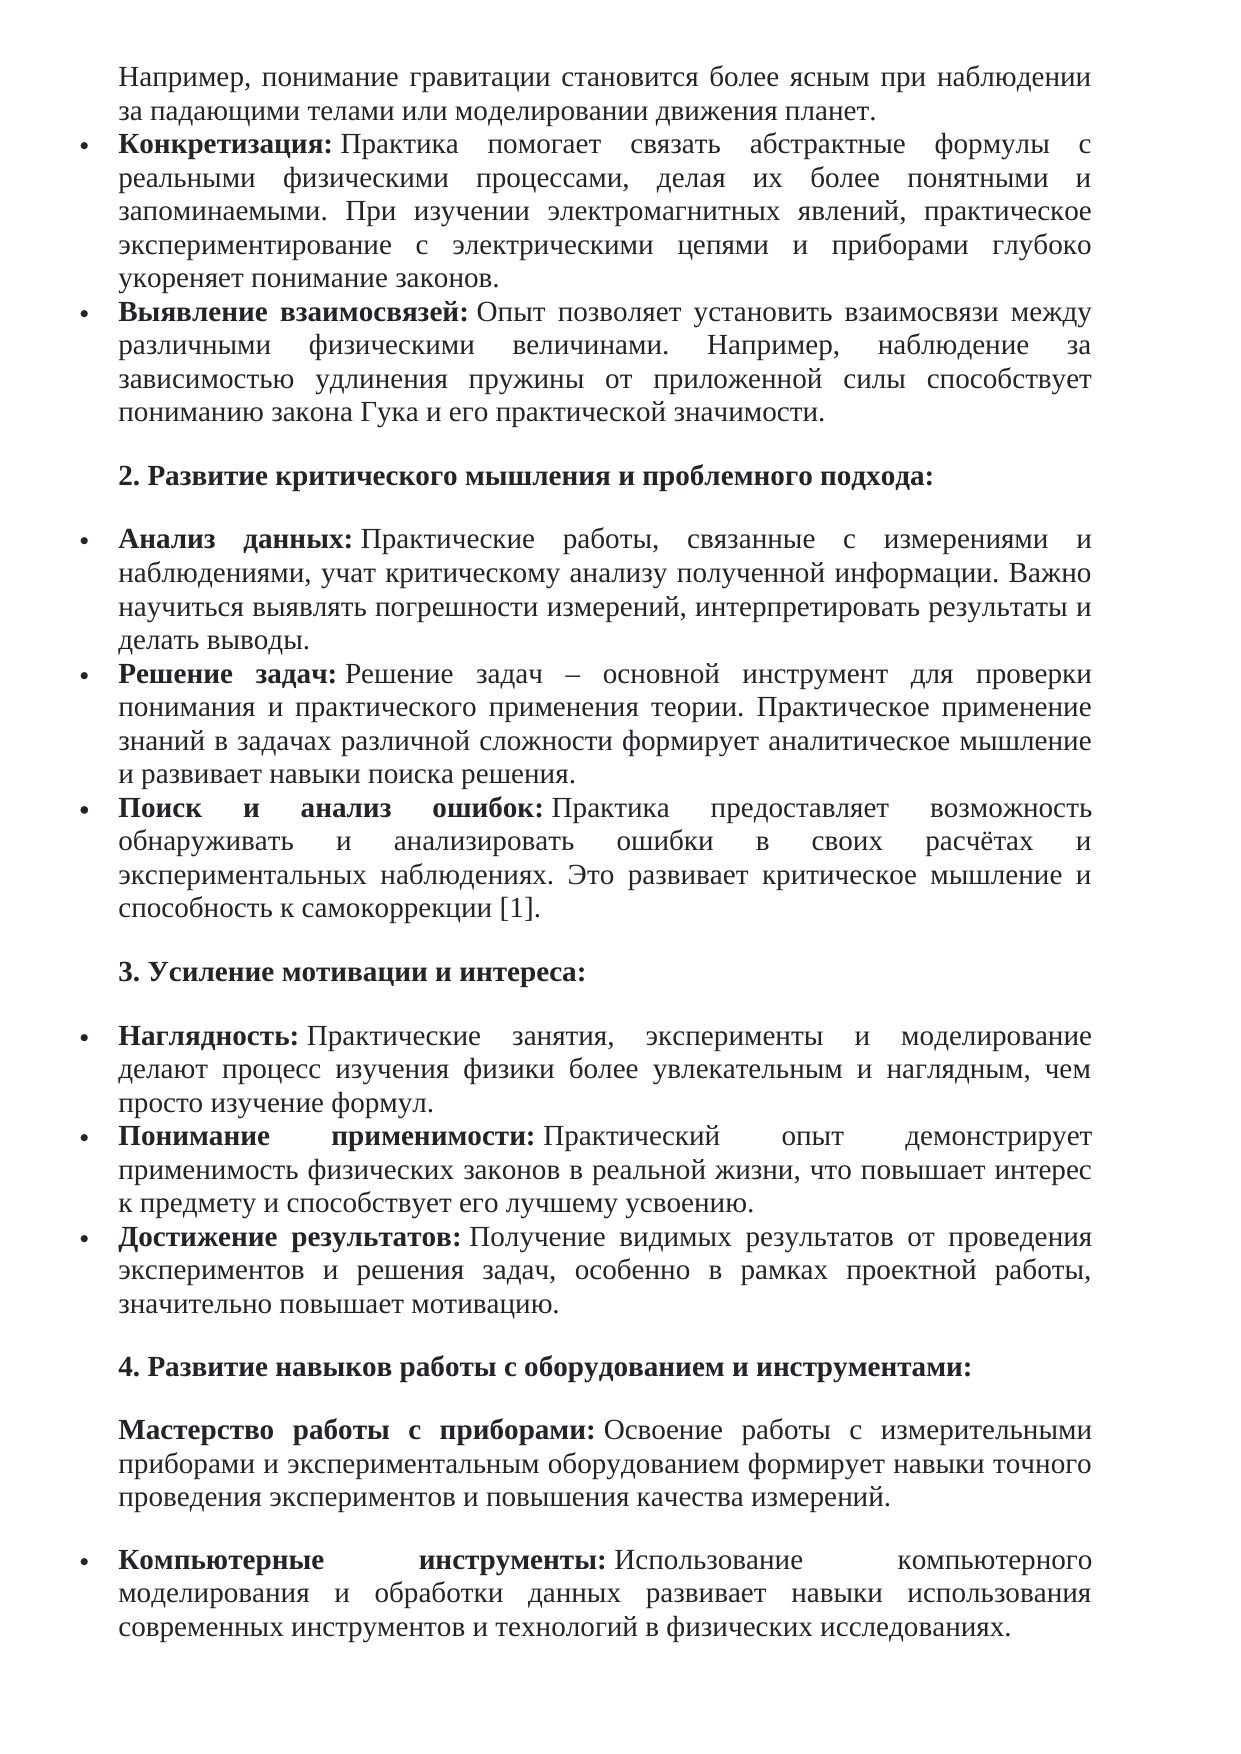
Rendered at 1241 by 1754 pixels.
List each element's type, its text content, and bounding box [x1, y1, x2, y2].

list Достижение результатов: Получение видимых результатов от проведения экспериментов и решения задач, особенно в рамках проектной работы, значительно повышает мотивацию. [81, 1219, 1092, 1319]
text 4. Развитие навыков работы с оборудованием и инструментами: [118, 1349, 1092, 1382]
list Анализ данных: Практические работы, связанные с измерениями и наблюдениями, учат критическому анализу полученной информации. Важно научиться выявлять погрешности измерений, интерпретировать результаты и делать выводы. [81, 522, 1092, 656]
list Конкретизация: Практика помогает связать абстрактные формулы с реальными физическими процессами, делая их более понятными и запоминаемыми. При изучении электромагнитных явлений, практическое экспериментирование с электрическими цепями и приборами глубоко укореняет понимание законов. [81, 126, 1092, 294]
list Выявление взаимосвязей: Опыт позволяет установить взаимосвязи между различными физическими величинами. Например, наблюдение за зависимостью удлинения пружины от приложенной силы способствует пониманию закона Гука и его практической значимости. [81, 294, 1092, 428]
list Поиск и анализ ошибок: Практика предоставляет возможность обнаруживать и анализировать ошибки в своих расчётах и экспериментальных наблюдениях. Это развивает критическое мышление и способность к самокоррекции [1]. [81, 790, 1092, 924]
list Решение задач: Решение задач – основной инструмент для проверки понимания и практического применения теории. Практическое применение знаний в задачах различной сложности формирует аналитическое мышление и развивает навыки поиска решения. [81, 656, 1092, 790]
list Понимание применимости: Практический опыт демонстрирует применимость физических законов в реальной жизни, что повышает интерес к предмету и способствует его лучшему усвоению. [81, 1118, 1092, 1219]
text Мастерство работы с приборами: Освоение работы с измерительными приборами и экспериментальным оборудованием формирует навыки точного проведения экспериментов и повышения качества измерений. [118, 1412, 1092, 1513]
text 2. Развитие критического мышления и проблемного подхода: [118, 458, 1092, 492]
list Наглядность: Практические занятия, эксперименты и моделирование делают процесс изучения физики более увлекательным и наглядным, чем просто изучение формул. [81, 1018, 1092, 1118]
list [81, 59, 1092, 126]
text 3. Усиление мотивации и интереса: [118, 954, 1092, 988]
list Компьютерные инструменты: Использование компьютерного моделирования и обработки данных развивает навыки использования современных инструментов и технологий в физических исследованиях. [81, 1542, 1092, 1643]
